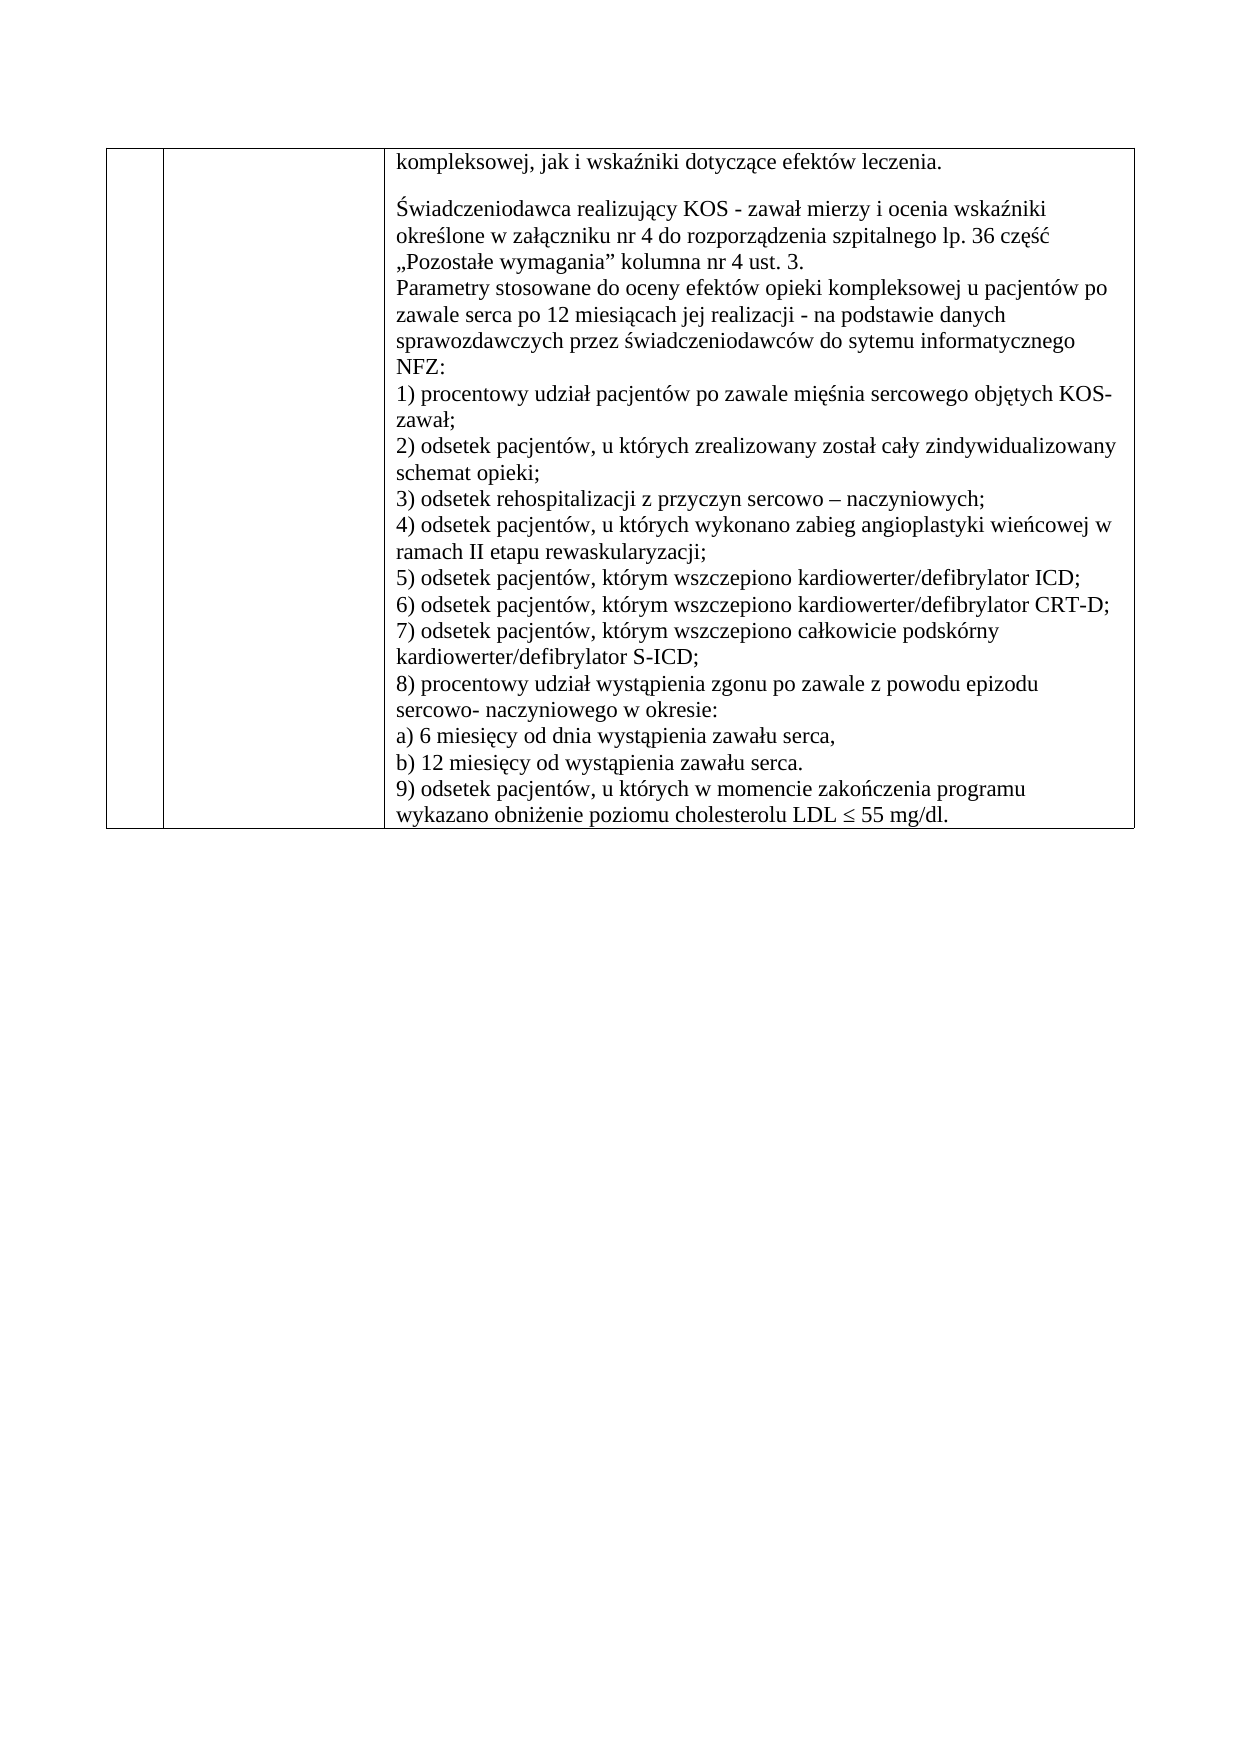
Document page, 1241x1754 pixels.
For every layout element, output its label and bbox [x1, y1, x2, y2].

table_cell [164, 149, 384, 828]
table_cell [385, 149, 1134, 828]
table_cell [107, 149, 163, 828]
